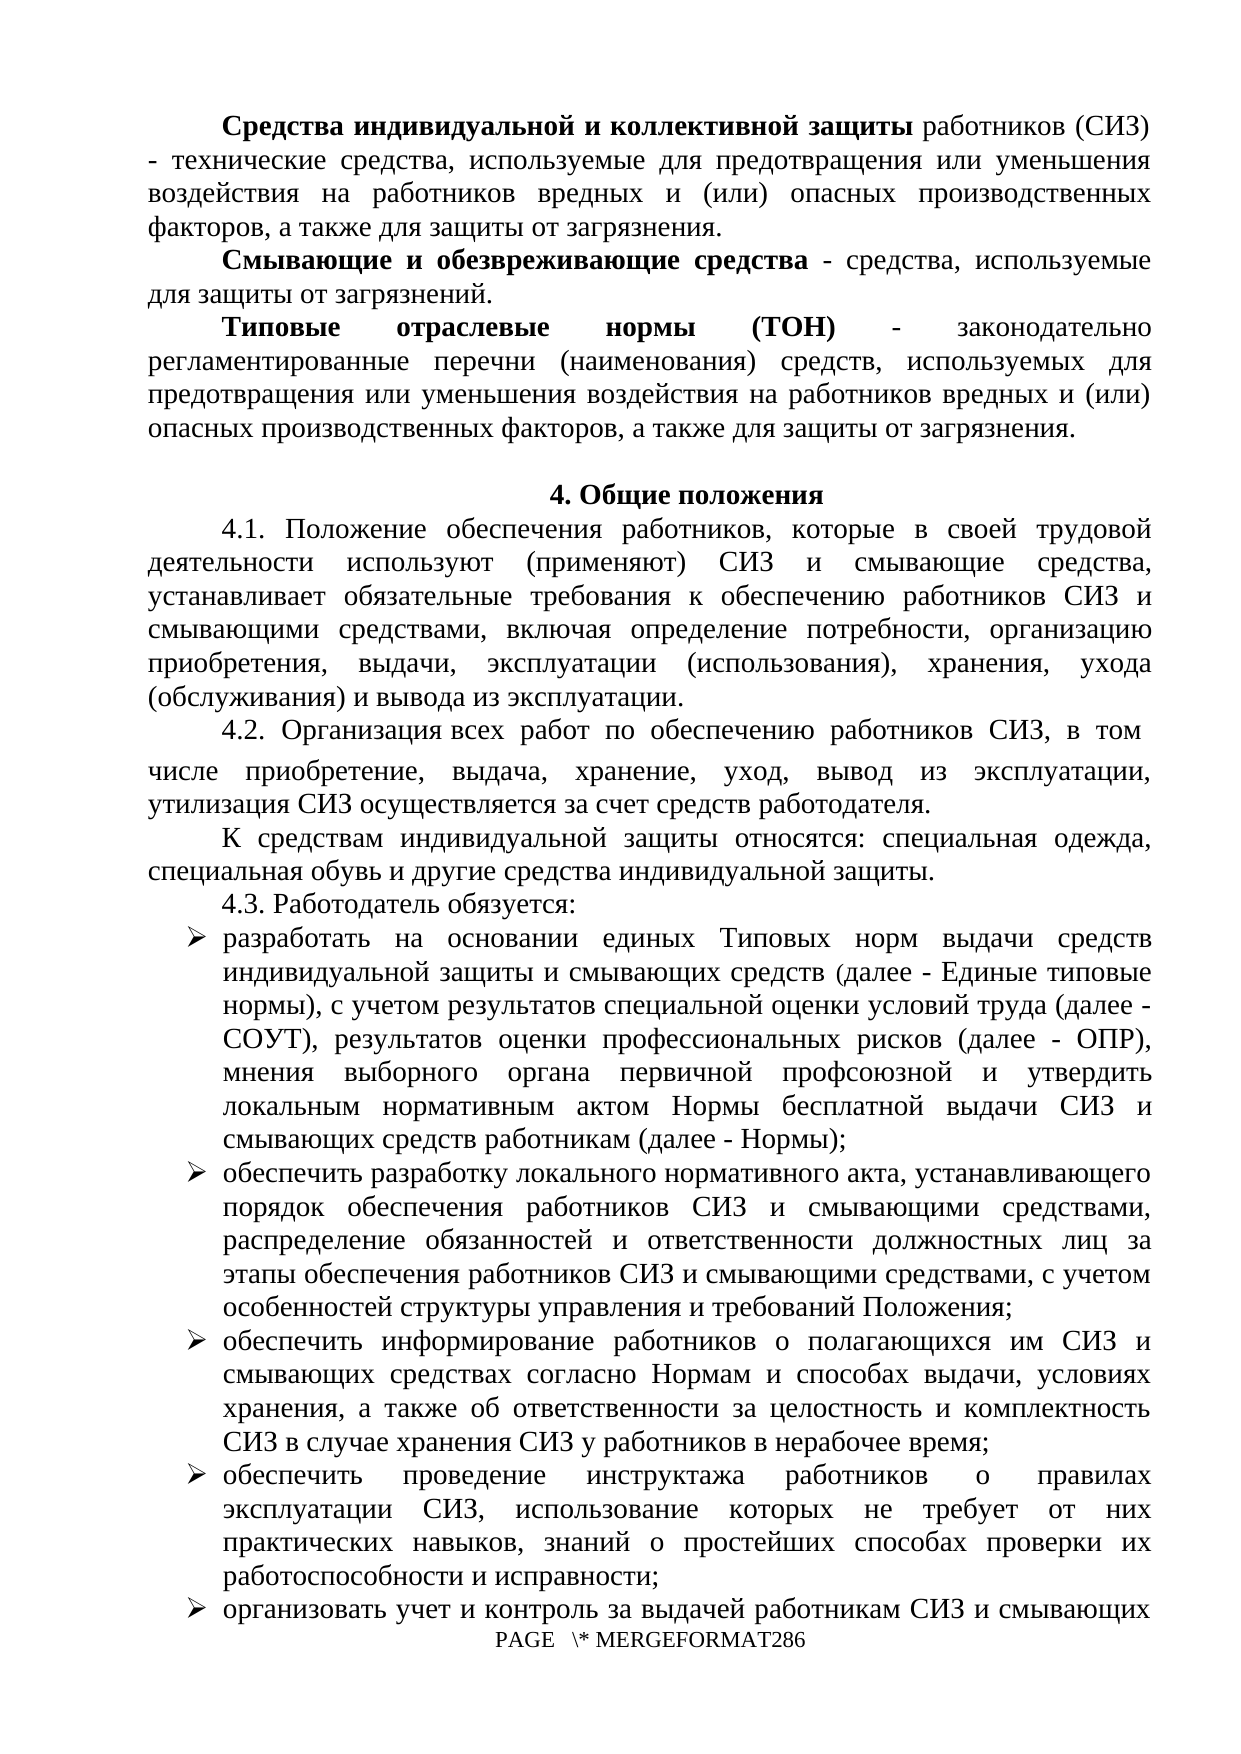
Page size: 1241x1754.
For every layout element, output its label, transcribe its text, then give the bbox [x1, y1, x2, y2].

list технические средства, используемые для предотвращения или уменьшения воздействия на работников вредных и (или) опасных производственных факторов, а также для защиты от загрязнения. [148, 142, 1151, 242]
list обеспечить разработку локального нормативного акта, устанавливающего порядок обеспечения работников СИЗ и смывающими средствами, распределение обязанностей и ответственности должностных лиц за этапы обеспечения работников СИЗ и смывающими средствами, с учетом особенностей структуры управления и требований Положения; [185, 1155, 1152, 1323]
text числе приобретение, выдача, хранение, уход, вывод из эксплуатации, утилизация СИЗ осуществляется за счет средств работодателя. [148, 753, 1151, 820]
list обеспечить проведение инструктажа работников о правилах эксплуатации СИЗ, использование которых не требует от них практических навыков, знаний о простейших способах проверки их работоспособности и исправности; [185, 1457, 1152, 1592]
list Положение обеспечения работников, которые в своей трудовой деятельности используют (применяют) СИЗ и смывающие средства, устанавливает обязательные требования к обеспечению работников СИЗ и смывающими средствами, включая определение потребности, организацию приобретения, выдачи, эксплуатации (использования), хранения, ухода (обслуживания) и вывода из эксплуатации. [148, 511, 1152, 712]
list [185, 1592, 1151, 1625]
list разработать на основании единых Типовых норм выдачи средств индивидуальной защиты и смывающих средств (далее - Единые типовые нормы), с учетом результатов специальной оценки условий труда (далее - СОУТ), результатов оценки профессиональных рисков (далее - ОПР), мнения выборного органа первичной профсоюзной и утвердить локальным нормативным актом Нормы бесплатной выдачи СИЗ и смывающих средств работникам (далее - Нормы); [185, 920, 1152, 1155]
list Общие положения [549, 478, 1234, 511]
text Смывающие и обезвреживающие средства - средства, используемые для защиты от загрязнений. [148, 242, 1152, 309]
list обеспечить информирование работников о полагающихся им СИЗ и смывающих средствах согласно Нормам и способах выдачи, условиях хранения, а также об ответственности за целостность и комплектность СИЗ в случае хранения СИЗ у работников в нерабочее время; [185, 1323, 1151, 1457]
text Средства индивидуальной и коллективной защиты работников (СИЗ) [221, 108, 1234, 142]
list Работодатель обязуется: [221, 887, 1234, 920]
text Типовые отраслевые нормы (ТОН) - законодательно регламентированные перечни (наименования) средств, используемых для предотвращения или уменьшения воздействия на работников вредных и (или) опасных производственных факторов, а также для защиты от загрязнения. [148, 309, 1152, 444]
list Организация всех работ по обеспечению работников СИЗ, в том [221, 712, 1234, 746]
text К средствам индивидуальной защиты относятся: специальная одежда, специальная обувь и другие средства индивидуальной защиты. [148, 820, 1151, 887]
